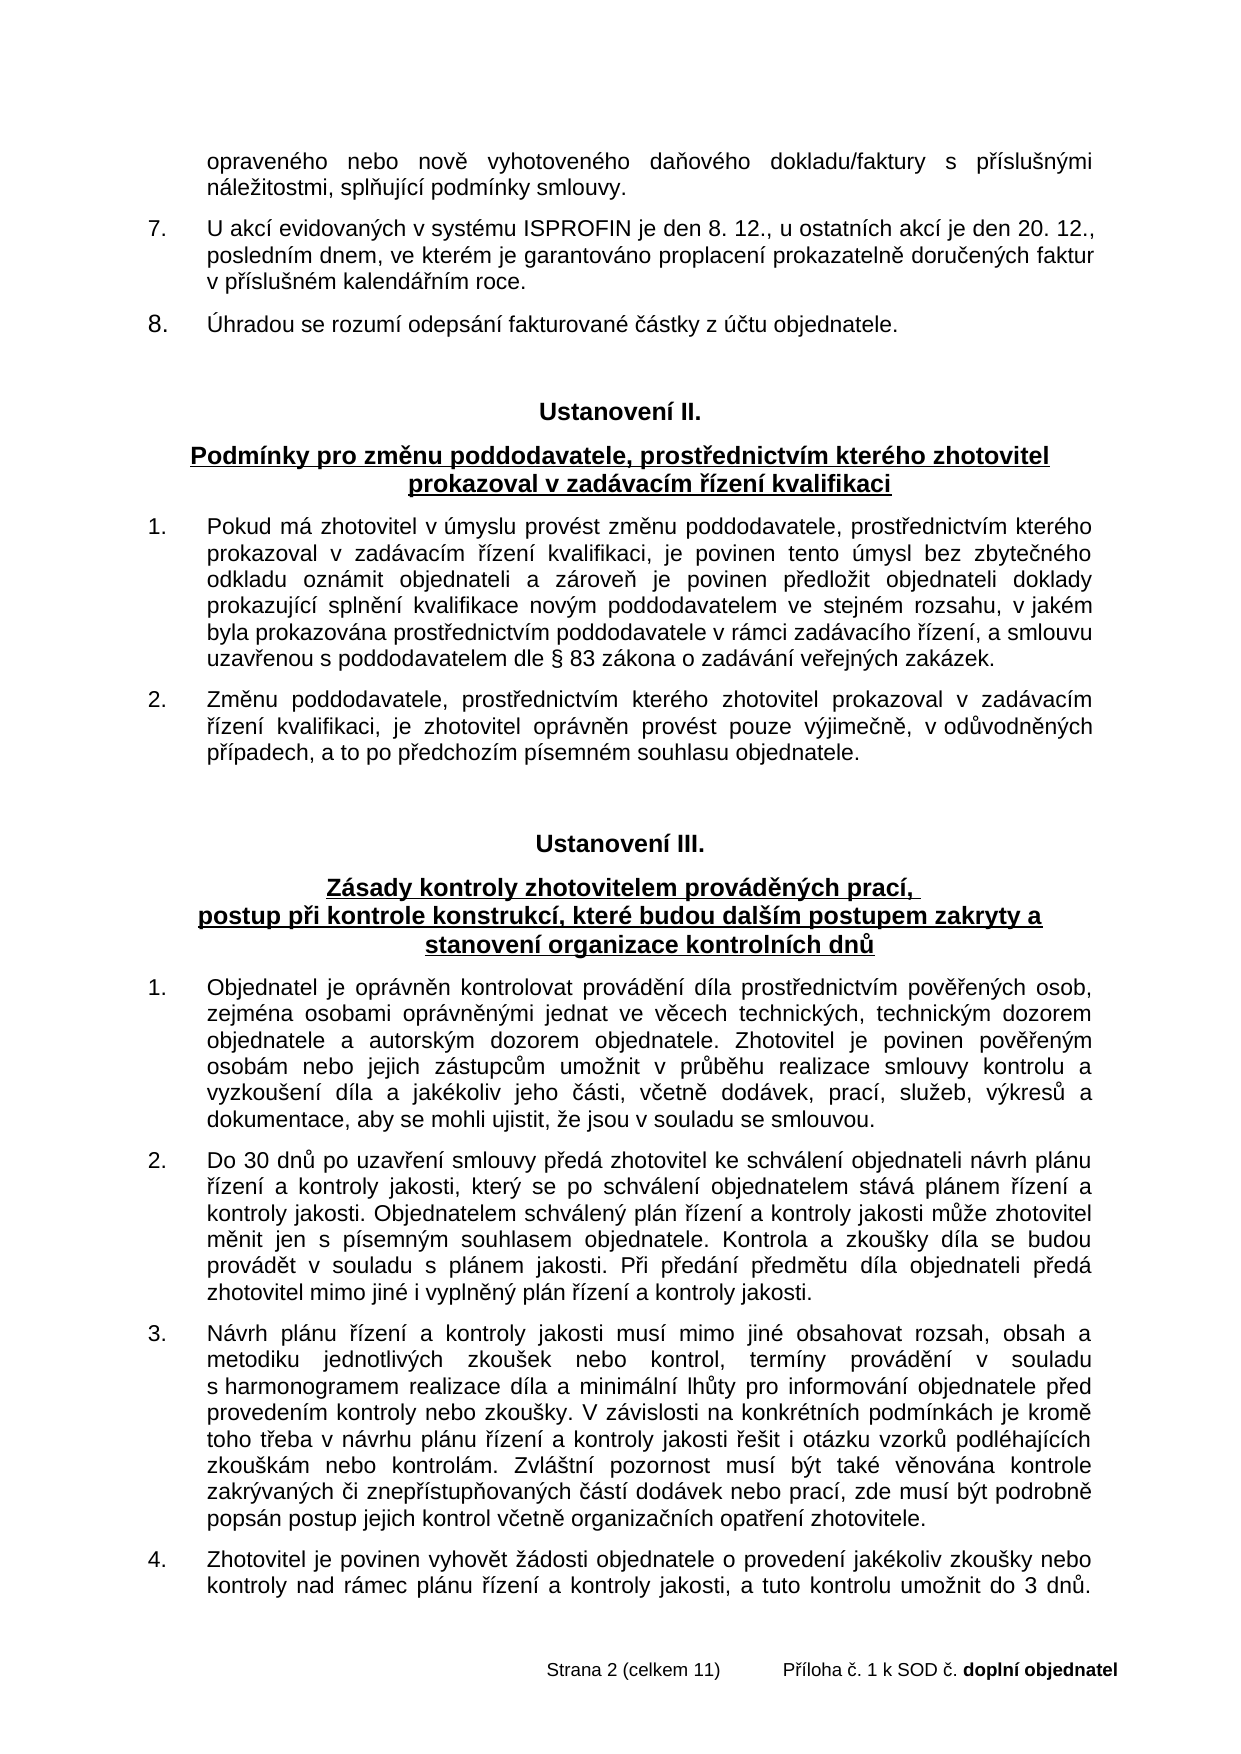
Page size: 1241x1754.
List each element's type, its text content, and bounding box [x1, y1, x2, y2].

list Ustanovení II. [148, 397, 1093, 426]
text postup při kontrole konstrukcí, které budou dalším postupem zakryty a stanovení organizace kontrolních dnů [148, 901, 1093, 959]
text Podmínky pro změnu poddodavatele, prostřednictvím kterého zhotovitel prokazoval v zadávacím řízení kvalifikaci [148, 441, 1093, 498]
text Zásady kontroly zhotovitelem prováděných prací, [148, 873, 1093, 901]
list Změnu poddodavatele, prostřednictvím kterého zhotovitel prokazoval v zadávacím řízení kvalifikaci, je zhotovitel oprávněn provést pouze výjimečně, v odůvodněných případech, a to po předchozím písemném souhlasu objednatele. [148, 686, 1093, 765]
list U akcí evidovaných v systému ISPROFIN je den 8. 12., u ostatních akcí je den 20. 12., posledním dnem, ve kterém je garantováno proplacení prokazatelně doručených faktur v příslušném kalendářním roce. [148, 215, 1095, 294]
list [148, 1546, 1093, 1599]
list Ustanovení III. [148, 829, 1093, 858]
list Pokud má zhotovitel v úmyslu provést změnu poddodavatele, prostřednictvím kterého prokazoval v zadávacím řízení kvalifikaci, je povinen tento úmysl bez zbytečného odkladu oznámit objednateli a zároveň je povinen předložit objednateli doklady prokazující splnění kvalifikace novým poddodavatelem ve stejném rozsahu, v jakém byla prokazována prostřednictvím poddodavatele v rámci zadávacího řízení, a smlouvu uzavřenou s poddodavatelem dle § 83 zákona o zadávání veřejných zakázek. [148, 513, 1093, 671]
list Objednatel je oprávněn kontrolovat provádění díla prostřednictvím pověřených osob, zejména osobami oprávněnými jednat ve věcech technických, technickým dozorem objednatele a autorským dozorem objednatele. Zhotovitel je povinen pověřeným osobám nebo jejich zástupcům umožnit v průběhu realizace smlouvy kontrolu a vyzkoušení díla a jakékoliv jeho části, včetně dodávek, prací, služeb, výkresů a dokumentace, aby se mohli ujistit, že jsou v souladu se smlouvou. [148, 974, 1093, 1132]
list Návrh plánu řízení a kontroly jakosti musí mimo jiné obsahovat rozsah, obsah a metodiku jednotlivých zkoušek nebo kontrol, termíny provádění v souladu s harmonogramem realizace díla a minimální lhůty pro informování objednatele před provedením kontroly nebo zkoušky. V závislosti na konkrétních podmínkách je kromě toho třeba v návrhu plánu řízení a kontroly jakosti řešit i otázku vzorků podléhajících zkouškám nebo kontrolám. Zvláštní pozornost musí být také věnována kontrole zakrývaných či znepřístupňovaných částí dodávek nebo prací, zde musí být podrobně popsán postup jejich kontrol včetně organizačních opatření zhotovitele. [148, 1320, 1093, 1531]
list Úhradou se rozumí odepsání fakturované částky z účtu objednatele. [148, 309, 1095, 338]
list Do 30 dnů po uzavření smlouvy předá zhotovitel ke schválení objednateli návrh plánu řízení a kontroly jakosti, který se po schválení objednatelem stává plánem řízení a kontroly jakosti. Objednatelem schválený plán řízení a kontroly jakosti může zhotovitel měnit jen s písemným souhlasem objednatele. Kontrola a zkoušky díla se budou provádět v souladu s plánem jakosti. Při předání předmětu díla objednateli předá zhotovitel mimo jiné i vyplněný plán řízení a kontroly jakosti. [148, 1147, 1093, 1305]
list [148, 148, 1093, 200]
